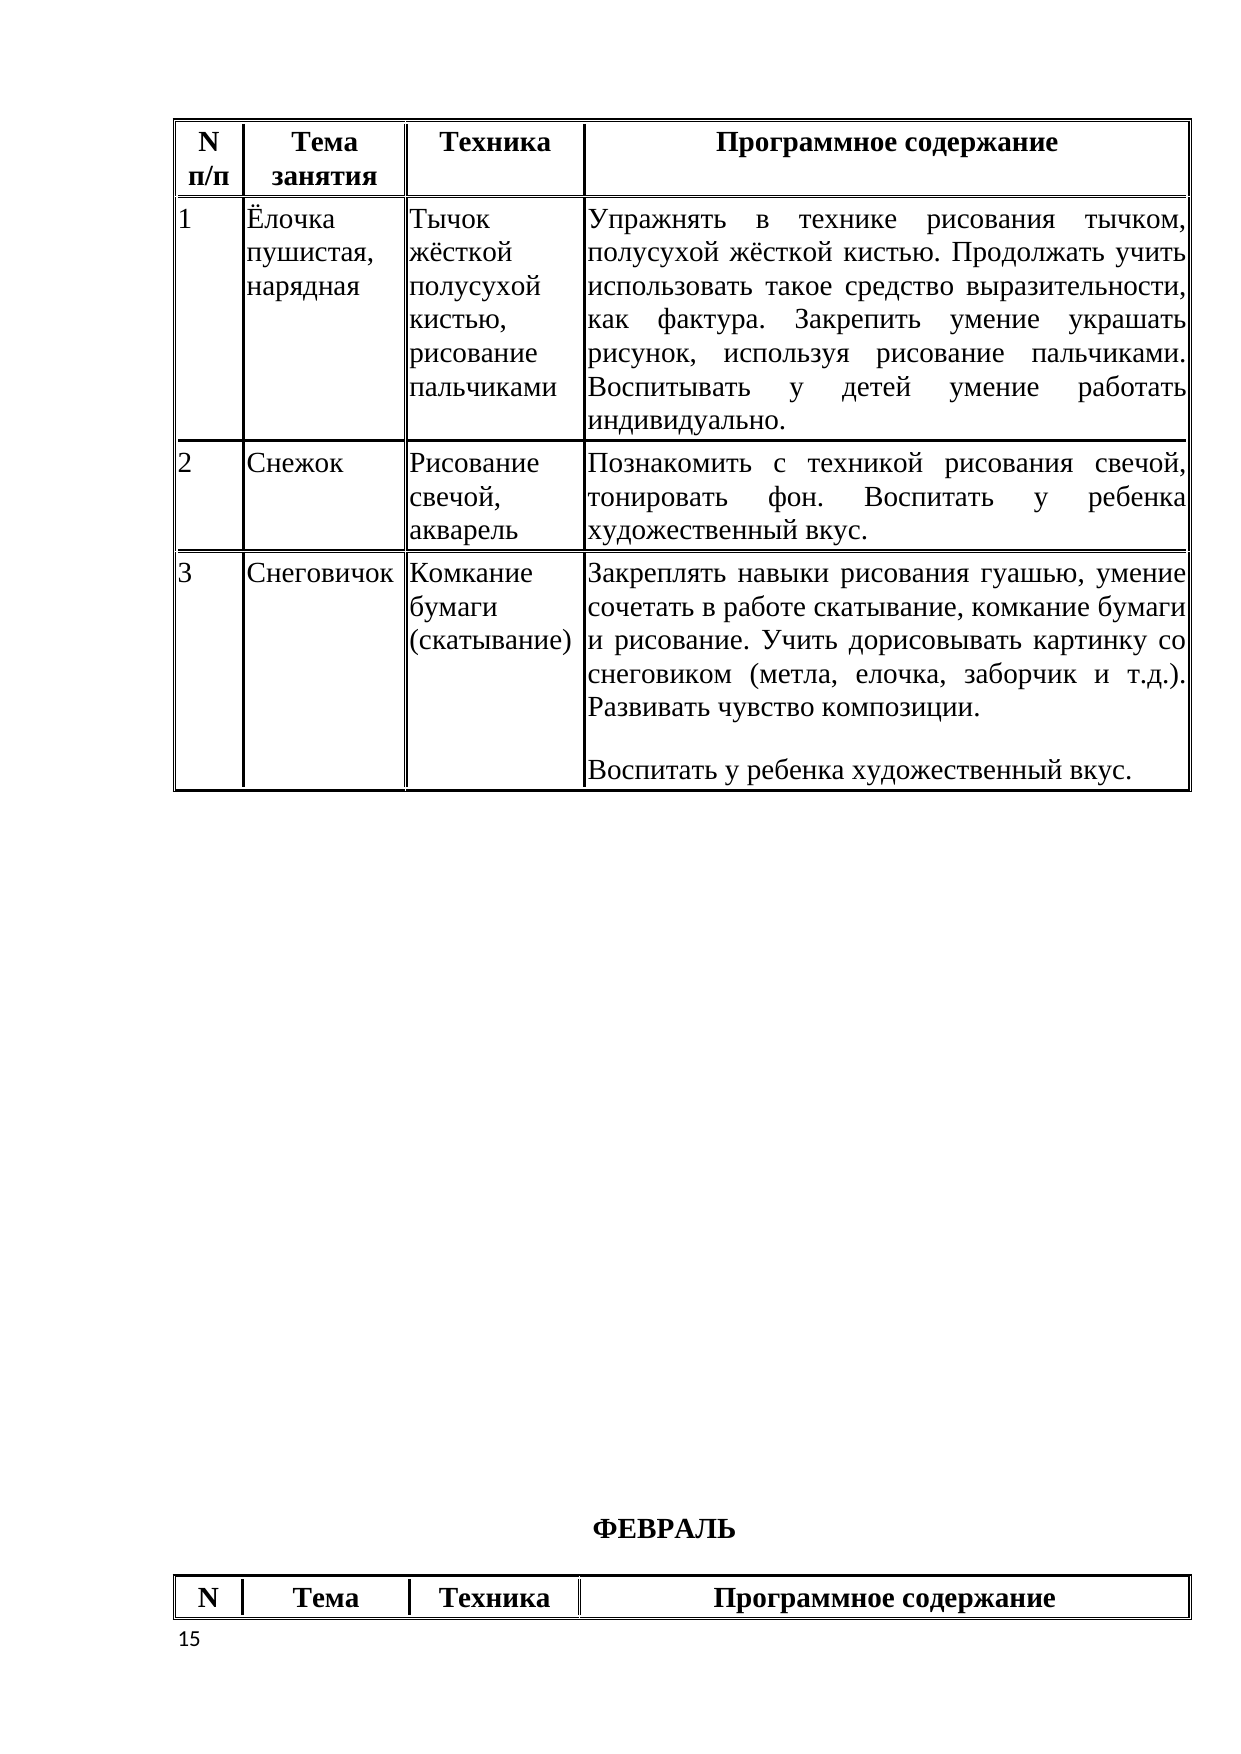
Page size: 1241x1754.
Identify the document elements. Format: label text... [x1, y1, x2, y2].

table_cell Снежок [245, 442, 404, 549]
table_cell 1 [174, 195, 243, 439]
table_header Техника [406, 122, 584, 195]
table_cell Закреплять навыки рисования гуашью, умение сочетать в работе скатывание, комкание бумаги и рисование. Учить дорисовывать картинку со снеговиком (метла, елочка, заборчик и т.д.). Развивать чувство композиции. Воспитать у ребенка художественный вкус. [584, 549, 1189, 789]
table_header N п/п [176, 1577, 242, 1617]
table_cell Упражнять в технике рисования тычком, полусухой жёсткой кистью. Продолжать учить использовать такое средство выразительности, как фактура. Закрепить умение украшать рисунок, используя рисование пальчиками. Воспитывать у детей умение работать индивидуально. [584, 195, 1190, 439]
table_cell Ёлочка пушистая, нарядная [245, 198, 404, 439]
table_cell Рисование свечой, акварель [408, 442, 583, 549]
table_header Программное содержание [584, 122, 1188, 195]
table_cell Тычок жёсткой полусухой кистью, рисование пальчиками [408, 198, 583, 439]
table_header Техника [409, 1577, 579, 1617]
table_header Тема занятия [243, 120, 406, 195]
table_header Тема занятия [242, 1577, 409, 1617]
table_header N п/п [176, 122, 243, 195]
text ФЕВРАЛЬ [177, 1511, 1152, 1545]
table_cell Комкание бумаги (скатывание) [406, 553, 584, 789]
table_cell Снеговичок [243, 549, 406, 789]
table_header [580, 1577, 1188, 1617]
table_cell Познакомить с техникой рисования свечой, тонировать фон. Воспитать у ребенка художественный вкус. [586, 439, 1188, 549]
table_cell 2 [176, 439, 242, 549]
table_cell 3 [176, 549, 243, 789]
